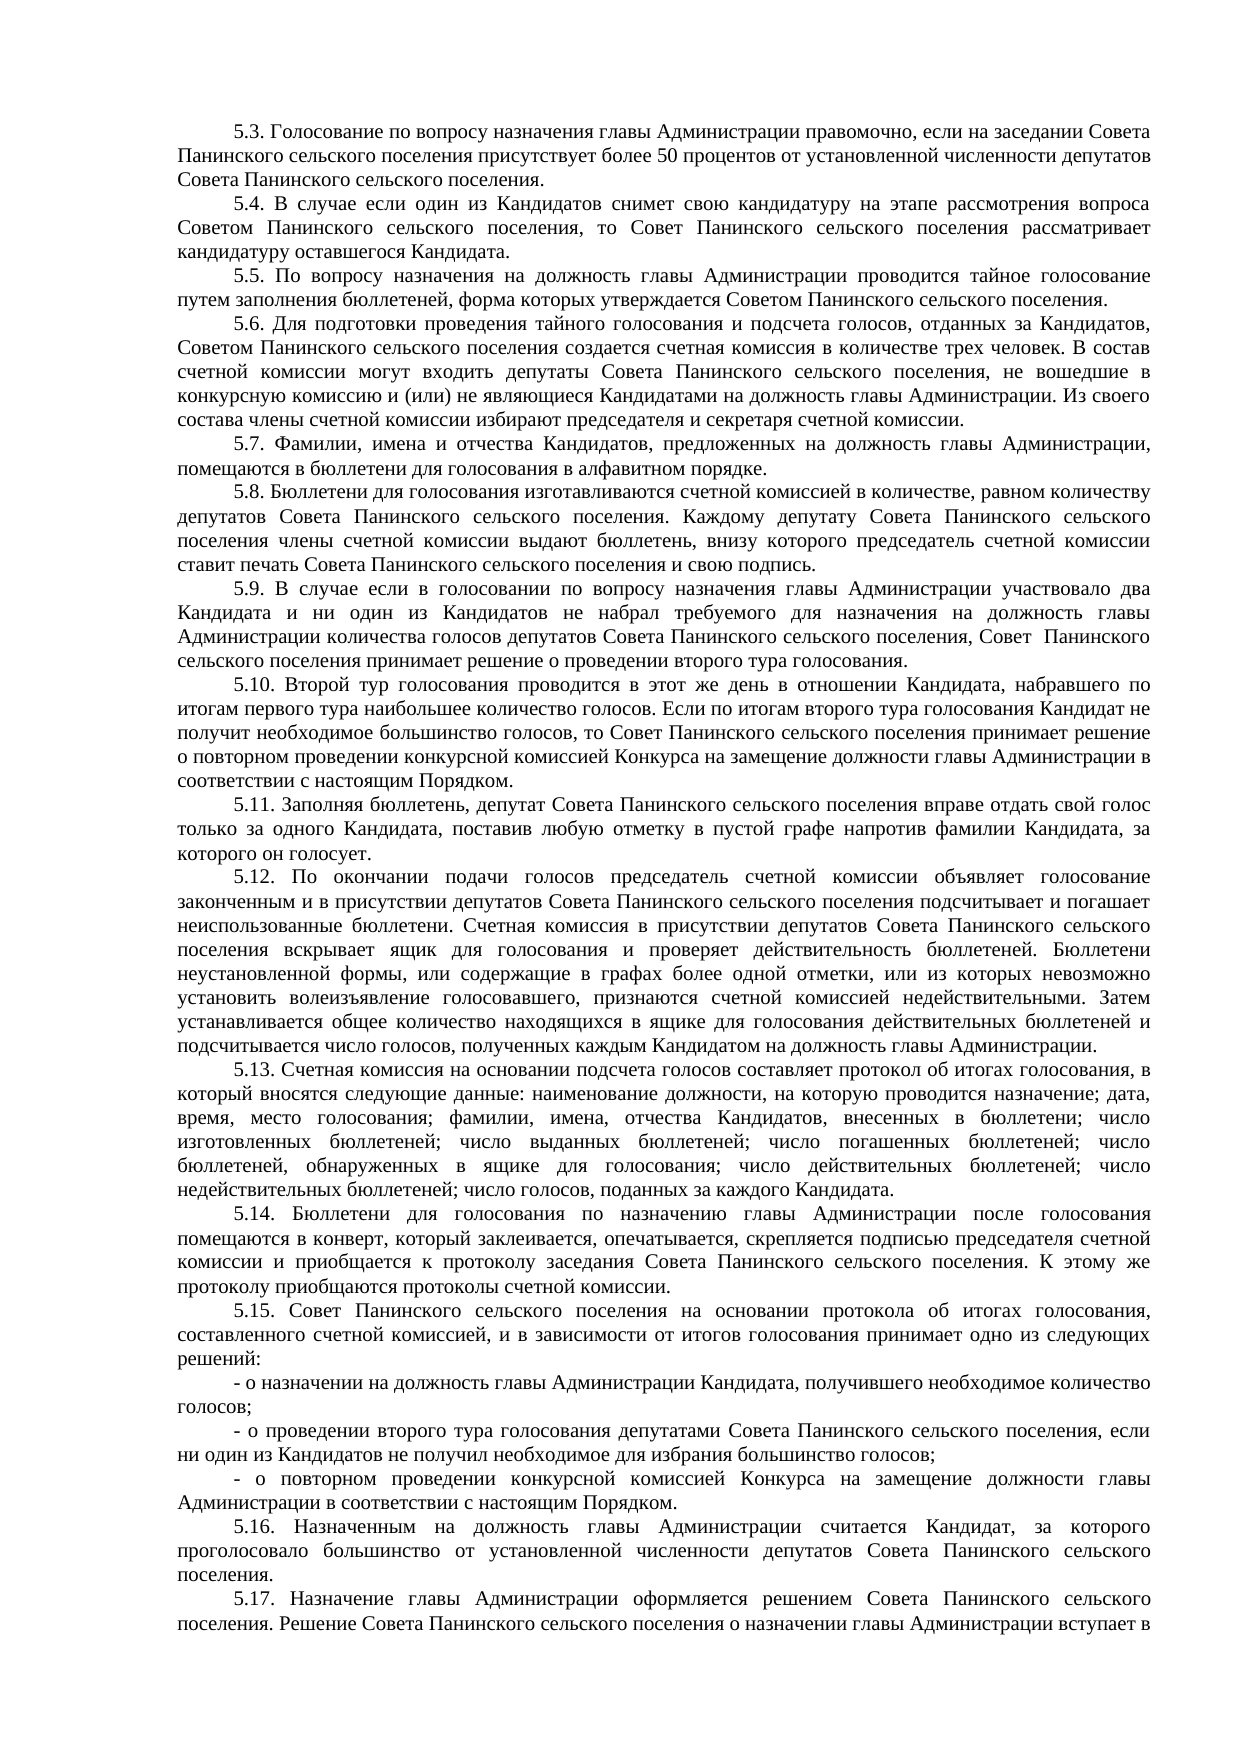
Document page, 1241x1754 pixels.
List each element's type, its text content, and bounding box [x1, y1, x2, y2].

text 5.10. Второй тур голосования проводится в этот же день в отношении Кандидата, набравшего по итогам первого тура наибольшее количество голосов. Если по итогам второго тура голосования Кандидат не получит необходимое большинство голосов, то Совет Панинского сельского поселения принимает решение о повторном проведении конкурсной комиссией Конкурса на замещение должности главы Администрации в соответствии с настоящим Порядком. [177, 672, 1152, 792]
text - о повторном проведении конкурсной комиссией Конкурса на замещение должности главы Администрации в соответствии с настоящим Порядком. [177, 1466, 1152, 1514]
text 5.3. Голосование по вопросу назначения главы Администрации правомочно, если на заседании Совета Панинского сельского поселения присутствует более 50 процентов от установленной численности депутатов Совета Панинского сельского поселения. [177, 118, 1152, 191]
text - о проведении второго тура голосования депутатами Совета Панинского сельского поселения, если ни один из Кандидатов не получил необходимое для избрания большинство голосов; [177, 1418, 1152, 1466]
text 5.13. Счетная комиссия на основании подсчета голосов составляет протокол об итогах голосования, в который вносятся следующие данные: наименование должности, на которую проводится назначение; дата, время, место голосования; фамилии, имена, отчества Кандидатов, внесенных в бюллетени; число изготовленных бюллетеней; число выданных бюллетеней; число погашенных бюллетеней; число бюллетеней, обнаруженных в ящике для голосования; число действительных бюллетеней; число недействительных бюллетеней; число голосов, поданных за каждого Кандидата. [177, 1057, 1152, 1201]
text 5.9. В случае если в голосовании по вопросу назначения главы Администрации участвовало два Кандидата и ни один из Кандидатов не набрал требуемого для назначения на должность главы Администрации количества голосов депутатов Совета Панинского сельского поселения, Совет Панинского сельского поселения принимает решение о проведении второго тура голосования. [177, 576, 1152, 672]
text 5.7. Фамилии, имена и отчества Кандидатов, предложенных на должность главы Администрации, помещаются в бюллетени для голосования в алфавитном порядке. [177, 431, 1152, 479]
text 5.12. По окончании подачи голосов председатель счетной комиссии объявляет голосование законченным и в присутствии депутатов Совета Панинского сельского поселения подсчитывает и погашает неиспользованные бюллетени. Счетная комиссия в присутствии депутатов Совета Панинского сельского поселения вскрывает ящик для голосования и проверяет действительность бюллетеней. Бюллетени неустановленной формы, или содержащие в графах более одной отметки, или из которых невозможно установить волеизъявление голосовавшего, признаются счетной комиссией недействительными. Затем устанавливается общее количество находящихся в ящике для голосования действительных бюллетеней и подсчитывается число голосов, полученных каждым Кандидатом на должность главы Администрации. [177, 864, 1152, 1057]
text 5.8. Бюллетени для голосования изготавливаются счетной комиссией в количестве, равном количеству депутатов Совета Панинского сельского поселения. Каждому депутату Совета Панинского сельского поселения члены счетной комиссии выдают бюллетень, внизу которого председатель счетной комиссии ставит печать Совета Панинского сельского поселения и свою подпись. [177, 479, 1152, 576]
text 5.11. Заполняя бюллетень, депутат Совета Панинского сельского поселения вправе отдать свой голос только за одного Кандидата, поставив любую отметку в пустой графе напротив фамилии Кандидата, за которого он голосует. [177, 792, 1152, 864]
text 5.6. Для подготовки проведения тайного голосования и подсчета голосов, отданных за Кандидатов, Советом Панинского сельского поселения создается счетная комиссия в количестве трех человек. В состав счетной комиссии могут входить депутаты Совета Панинского сельского поселения, не вошедшие в конкурсную комиссию и (или) не являющиеся Кандидатами на должность главы Администрации. Из своего состава члены счетной комиссии избирают председателя и секретаря счетной комиссии. [177, 311, 1152, 431]
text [177, 1586, 1152, 1634]
text 5.4. В случае если один из Кандидатов снимет свою кандидатуру на этапе рассмотрения вопроса Советом Панинского сельского поселения, то Совет Панинского сельского поселения рассматривает кандидатуру оставшегося Кандидата. [177, 191, 1152, 263]
text - о назначении на должность главы Администрации Кандидата, получившего необходимое количество голосов; [177, 1370, 1152, 1418]
text 5.5. По вопросу назначения на должность главы Администрации проводится тайное голосование путем заполнения бюллетеней, форма которых утверждается Советом Панинского сельского поселения. [177, 263, 1152, 311]
text 5.15. Совет Панинского сельского поселения на основании протокола об итогах голосования, составленного счетной комиссией, и в зависимости от итогов голосования принимает одно из следующих решений: [177, 1298, 1152, 1370]
text 5.16. Назначенным на должность главы Администрации считается Кандидат, за которого проголосовало большинство от установленной численности депутатов Совета Панинского сельского поселения. [177, 1514, 1152, 1586]
text 5.14. Бюллетени для голосования по назначению главы Администрации после голосования помещаются в конверт, который заклеивается, опечатывается, скрепляется подписью председателя счетной комиссии и приобщается к протоколу заседания Совета Панинского сельского поселения. К этому же протоколу приобщаются протоколы счетной комиссии. [177, 1201, 1152, 1298]
